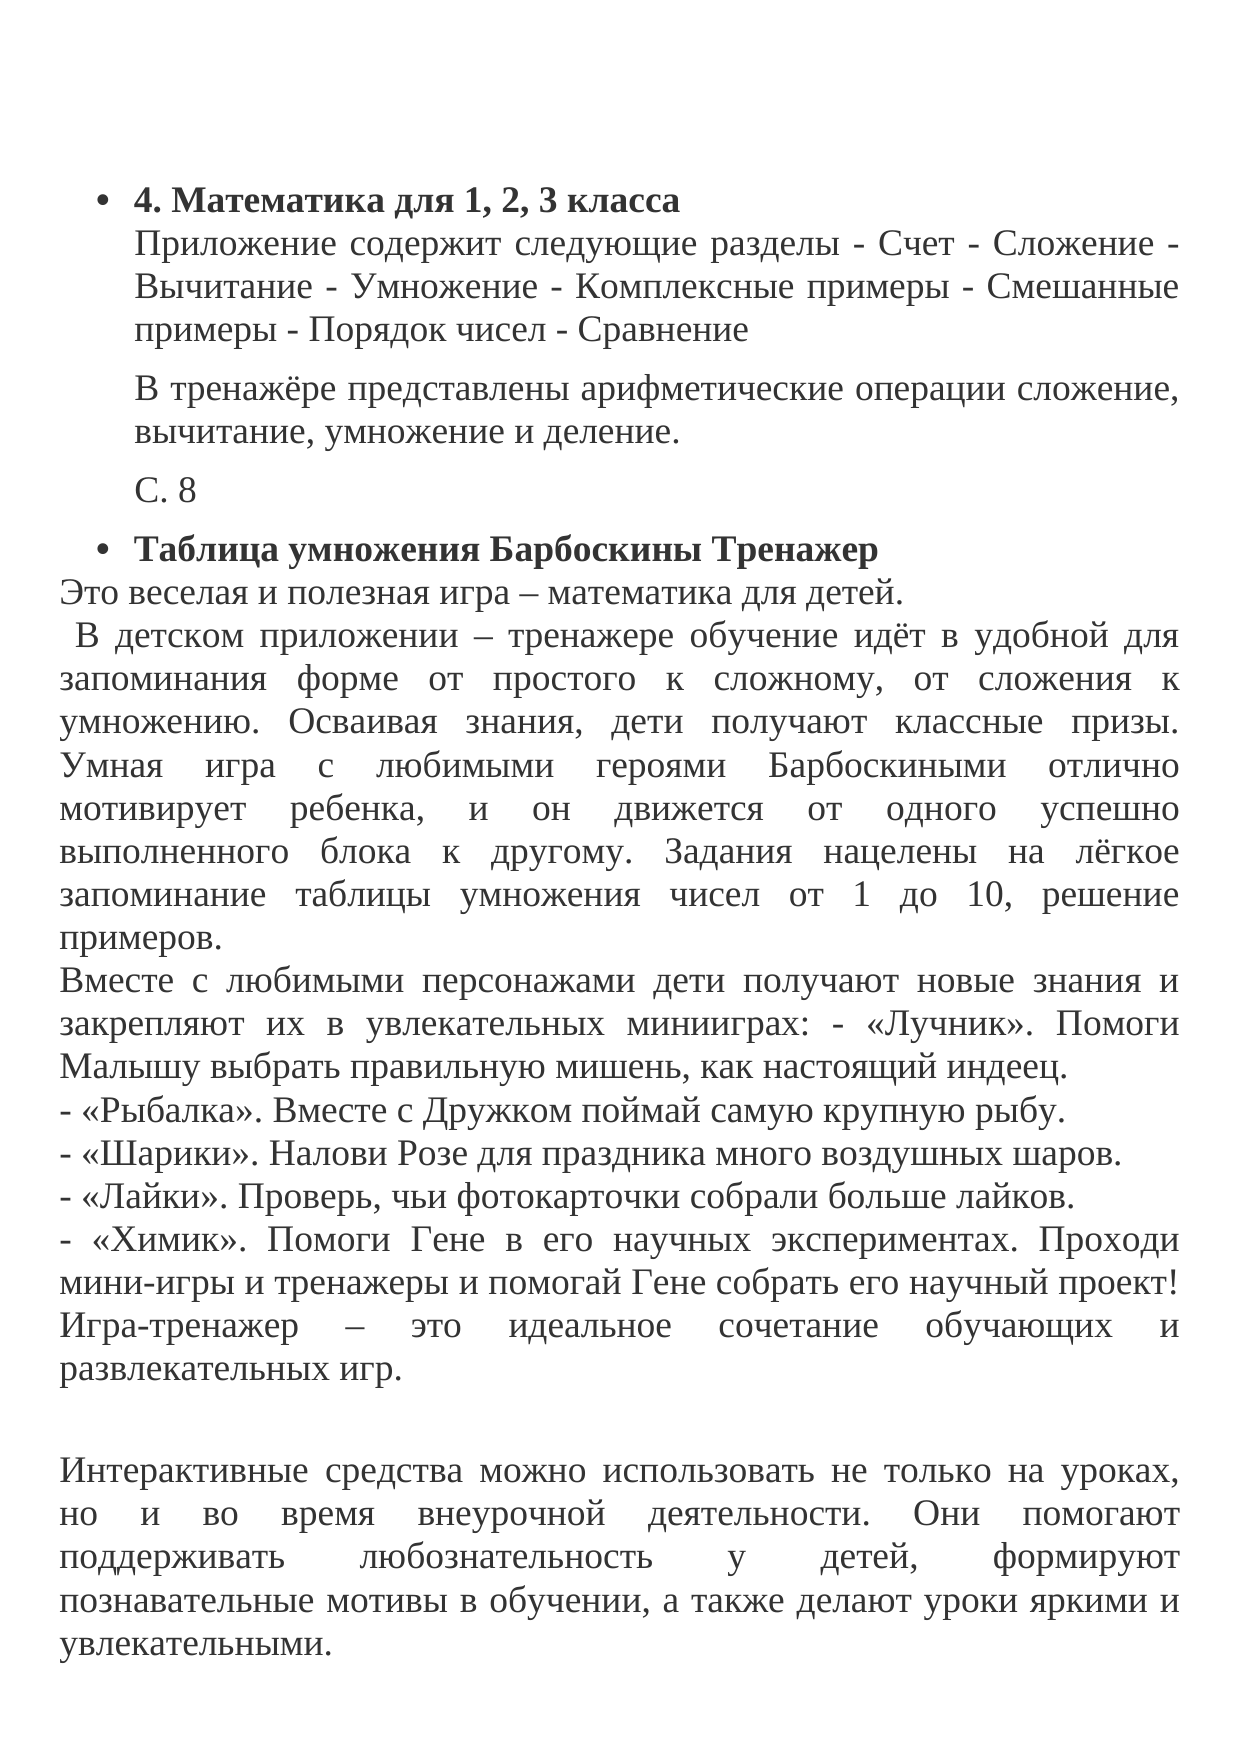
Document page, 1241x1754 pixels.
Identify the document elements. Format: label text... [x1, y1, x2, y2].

text В тренажёре представлены арифметические операции сложение, вычитание, умножение и деление. [134, 366, 1181, 452]
text Интерактивные средства можно использовать не только на уроках, но и во время внеурочной деятельности. Они помогают поддерживать любознательность у детей, формируют познавательные мотивы в обучении, а также делают уроки яркими и увлекательными. [59, 1448, 1181, 1663]
text - «Лайки». Проверь, чьи фотокарточки собрали больше лайков. [59, 1173, 1181, 1216]
text - «Рыбалка». Вместе с Дружком поймай самую крупную рыбу. [59, 1087, 1181, 1130]
list Таблица умножения Барбоскины Тренажер [96, 526, 1181, 569]
text - «Химик». Помоги Гене в его научных экспериментах. Проходи мини-игры и тренажеры и помогай Гене собрать его научный проект! Игра-тренажер – это идеальное сочетание обучающих и развлекательных игр. [59, 1216, 1181, 1389]
text - «Шарики». Налови Розе для праздника много воздушных шаров. [59, 1130, 1181, 1173]
text С. 8 [134, 467, 1181, 511]
text Приложение содержит следующие разделы - Счет - Сложение - Вычитание - Умножение - Комплексные примеры - Смешанные примеры - Порядок чисел - Сравнение [134, 221, 1181, 350]
text В детском приложении – тренажере обучение идёт в удобной для запоминания форме от простого к сложному, от сложения к умножению. Осваивая знания, дети получают классные призы. Умная игра с любимыми героями Барбоскиными отлично мотивирует ребенка, и он движется от одного успешно выполненного блока к другому. Задания нацелены на лёгкое запоминание таблицы умножения чисел от 1 до 10, решение примеров. [59, 613, 1181, 958]
text Это веселая и полезная игра – математика для детей. [59, 569, 1181, 613]
text Вместе с любимыми персонажами дети получают новые знания и закрепляют их в увлекательных минииграх: - «Лучник». Помоги Малышу выбрать правильную мишень, как настоящий индеец. [59, 958, 1181, 1087]
list 4. Математика для 1, 2, 3 класса [96, 177, 1181, 221]
